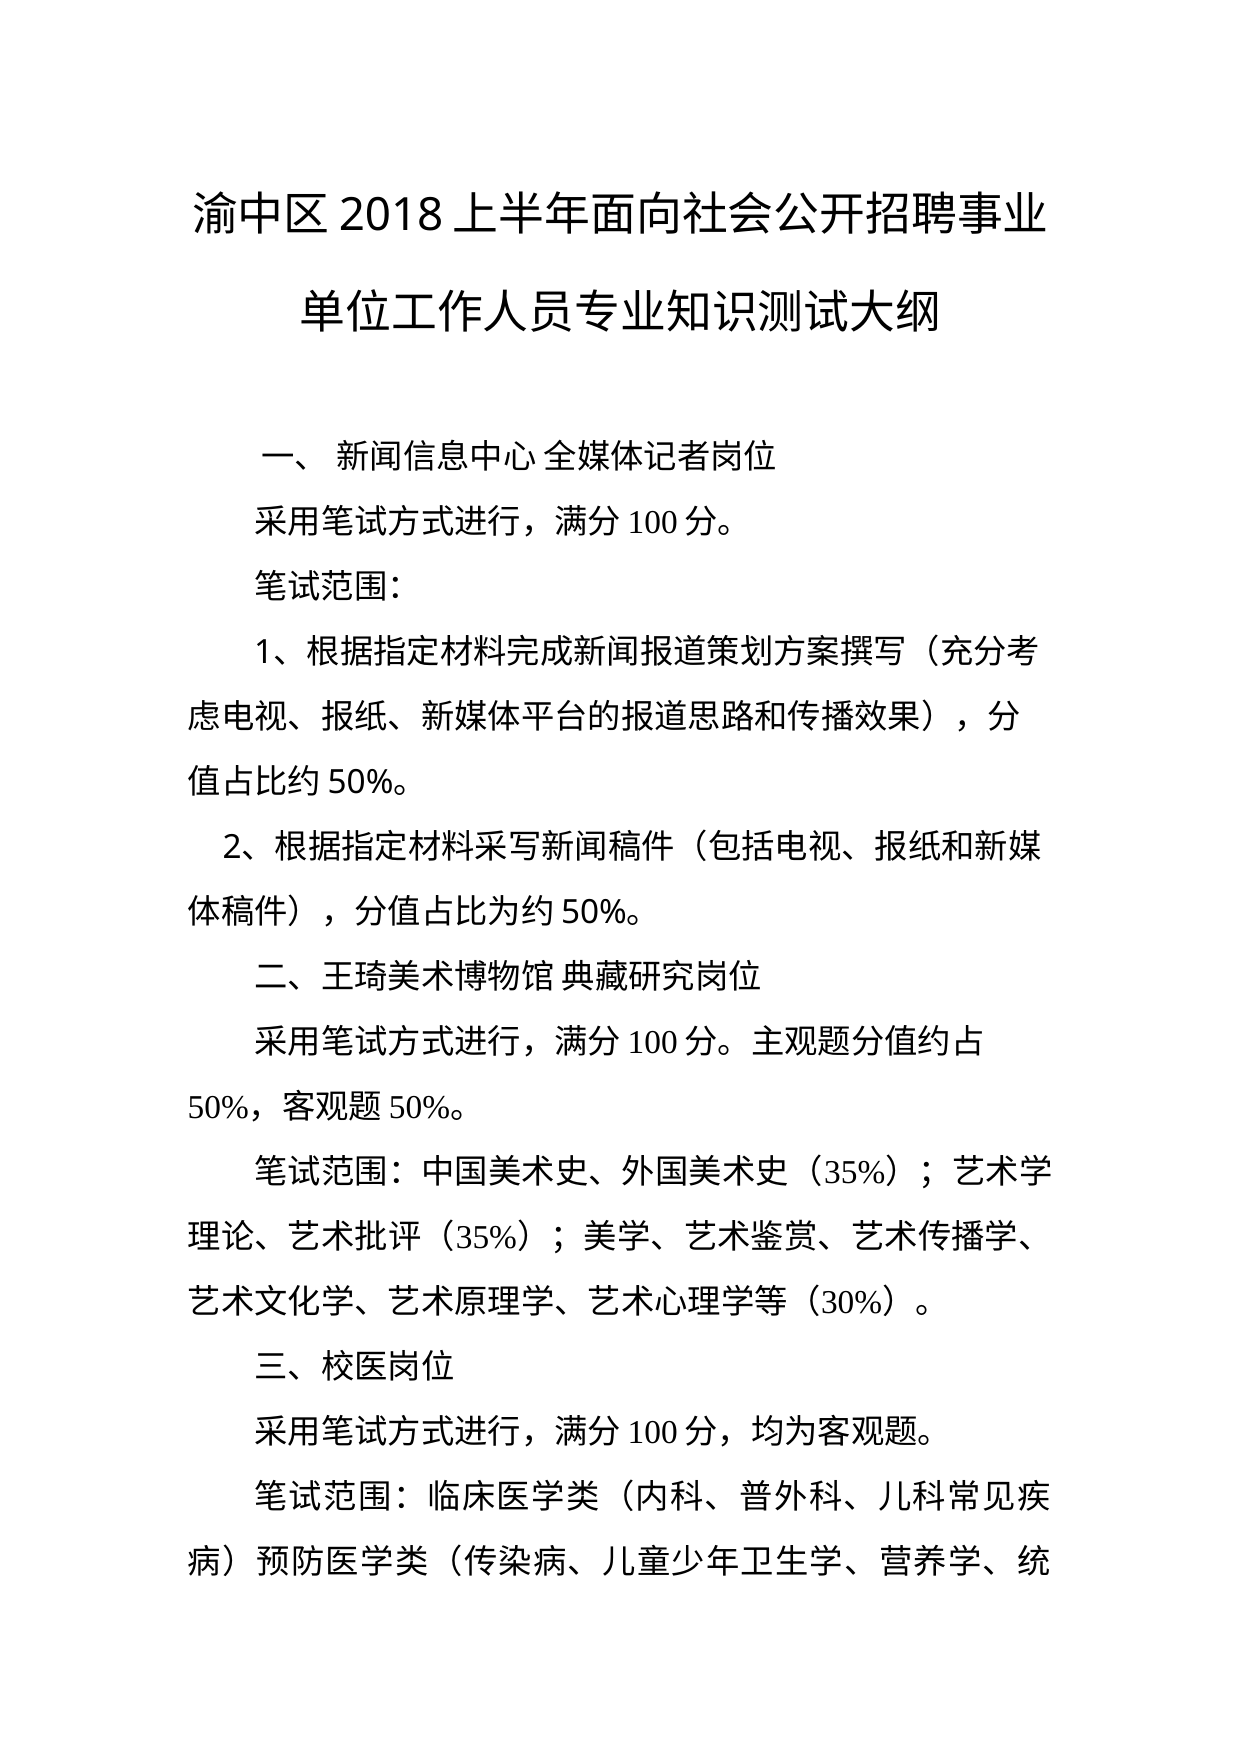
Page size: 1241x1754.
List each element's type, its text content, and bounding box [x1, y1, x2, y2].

text 笔试范围： 1、根据指定材料完成新闻报道策划方案撰写（充分考 [254, 552, 1053, 682]
text 采用笔试方式进行，满分100分。主观题分值约占50%，客观题50%。 [187, 1007, 1053, 1137]
text 虑电视、报纸、新媒体平台的报道思路和传播效果），分值占比约50%。 2、根据指定材料采写新闻稿件（包括电视、报纸和新媒体稿件），分值占比为约50%。 [187, 682, 1053, 942]
text 采用笔试方式进行，满分100分。 [187, 487, 1053, 552]
text 渝中区2018上半年面向社会公开招聘事业单位工作人员专业知识测试大纲 [187, 162, 1053, 357]
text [187, 1462, 1053, 1592]
text 笔试范围：中国美术史、外国美术史（35%）；艺术学理论、艺术批评（35%）；美学、艺术鉴赏、艺术传播学、艺术文化学、艺术原理学、艺术心理学等（30%）。 [187, 1137, 1053, 1332]
text 采用笔试方式进行，满分100分，均为客观题。 [187, 1397, 1053, 1462]
text 二、王琦美术博物馆 典藏研究岗位 [187, 942, 1053, 1007]
text 三、校医岗位 [187, 1332, 1053, 1397]
list 新闻信息中心 全媒体记者岗位 [261, 422, 1053, 487]
